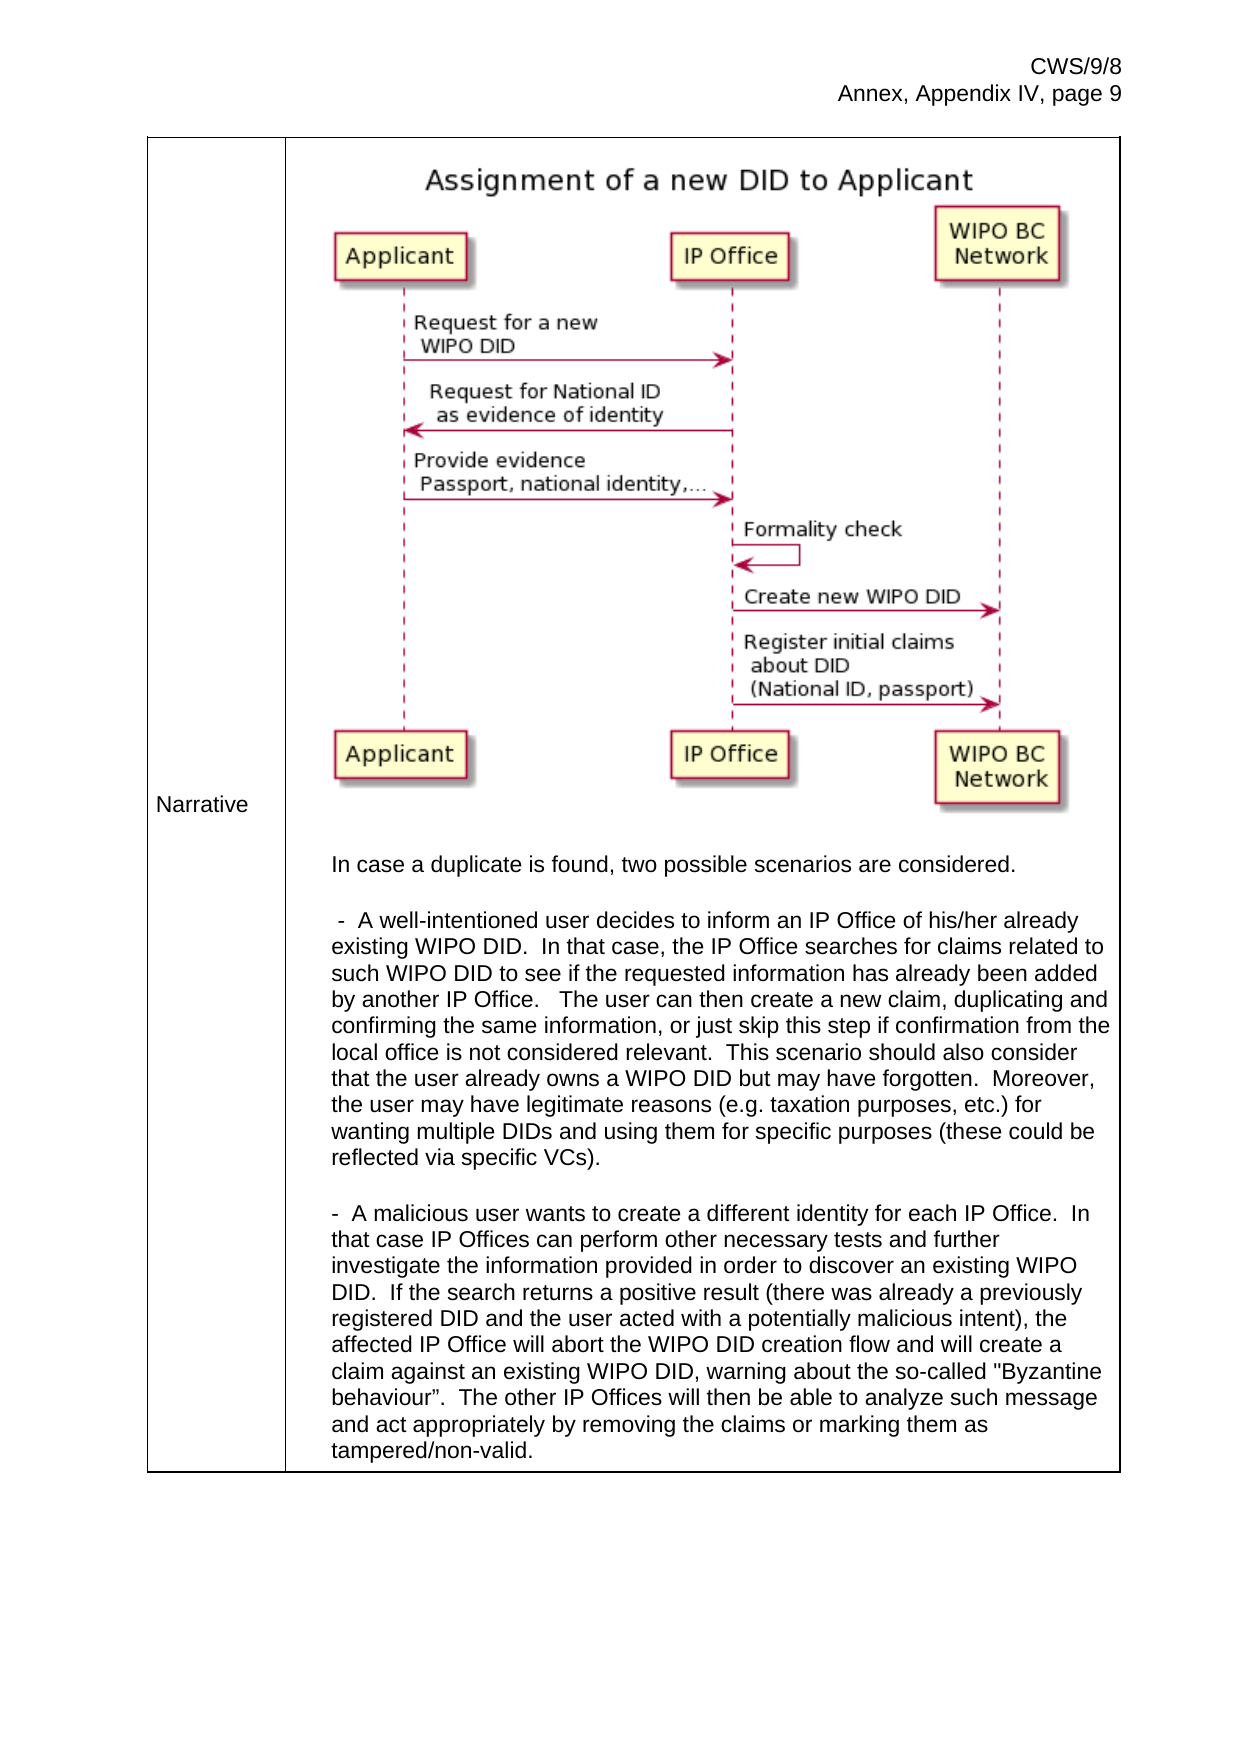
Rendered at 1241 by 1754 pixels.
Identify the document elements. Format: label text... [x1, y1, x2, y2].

table_cell In case a duplicate is found, two possible scenarios are considered. - A well-intentioned user decides to inform an IP Office of his/her already existing WIPO DID. In that case, the IP Office searches for claims related to such WIPO DID to see if the requested information has already been added by another IP Office. The user can then create a new claim, duplicating and confirming the same information, or just skip this step if confirmation from the local office is not considered relevant. This scenario should also consider that the user already owns a WIPO DID but may have forgotten. Moreover, the user may have legitimate reasons (e.g. taxation purposes, etc.) for wanting multiple DIDs and using them for specific purposes (these could be reflected via specific VCs). - A malicious user wants to create a different identity for each IP Office. In that case IP Offices can perform other necessary tests and further investigate the information provided in order to discover an existing WIPO DID. If the search returns a positive result (there was already a previously registered DID and the user acted with a potentially malicious intent), the affected IP Office will abort the WIPO DID creation flow and will create a claim against an existing WIPO DID, warning about the so-called "Byzantine behaviour”. The other IP Offices will then be able to analyze such message and act appropriately by removing the claims or marking them as tampered/non-valid. [286, 138, 1119, 1471]
table_cell Narrative [148, 138, 285, 1471]
picture [327, 145, 1079, 823]
